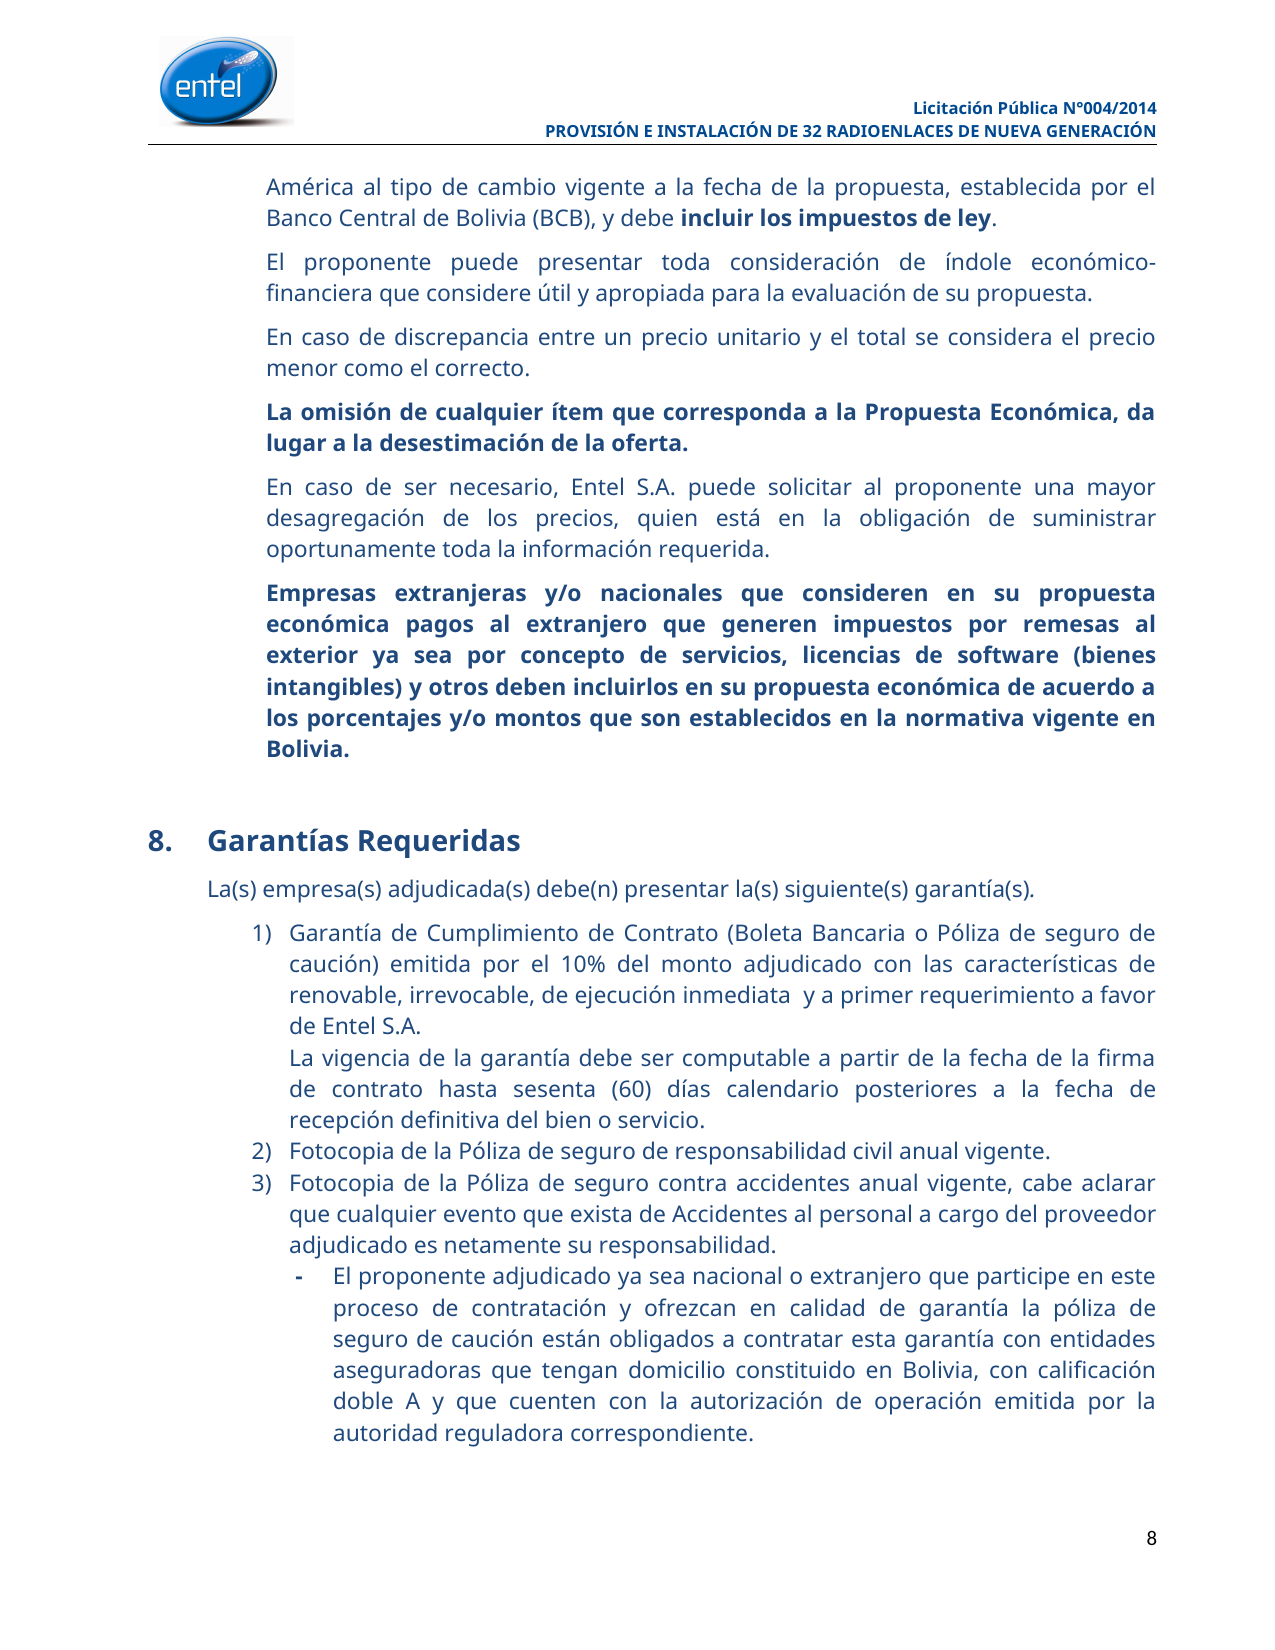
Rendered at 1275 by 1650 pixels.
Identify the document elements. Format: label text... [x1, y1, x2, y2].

text En caso de ser necesario, Entel S.A. puede solicitar al proponente una mayor desagregación de los precios, quien está en la obligación de suministrar oportunamente toda la información requerida. [266, 471, 1157, 564]
picture [159, 36, 295, 127]
text La omisión de cualquier ítem que corresponda a la Propuesta Económica, da lugar a la desestimación de la oferta. [266, 396, 1157, 458]
list El proponente adjudicado ya sea nacional o extranjero que participe en este proceso de contratación y ofrezcan en calidad de garantía la póliza de seguro de caución están obligados a contratar esta garantía con entidades aseguradoras que tengan domicilio constituido en Bolivia, con calificación doble A y que cuenten con la autorización de operación emitida por la autoridad reguladora correspondiente. [295, 1260, 1157, 1448]
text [266, 171, 1157, 233]
list Fotocopia de la Póliza de seguro contra accidentes anual vigente, cabe aclarar que cualquier evento que exista de Accidentes al personal a cargo del proveedor adjudicado es netamente su responsabilidad. [251, 1166, 1157, 1260]
list Garantías Requeridas [148, 821, 1157, 860]
list Fotocopia de la Póliza de seguro de responsabilidad civil anual vigente. [251, 1135, 1157, 1166]
text En caso de discrepancia entre un precio unitario y el total se considera el precio menor como el correcto. [266, 321, 1157, 383]
text El proponente puede presentar toda consideración de índole económico-financiera que considere útil y apropiada para la evaluación de su propuesta. [266, 246, 1157, 308]
text La vigencia de la garantía debe ser computable a partir de la fecha de la firma de contrato hasta sesenta (60) días calendario posteriores a la fecha de recepción definitiva del bien o servicio. [289, 1041, 1157, 1135]
text Empresas extranjeras y/o nacionales que consideren en su propuesta económica pagos al extranjero que generen impuestos por remesas al exterior ya sea por concepto de servicios, licencias de software (bienes intangibles) y otros deben incluirlos en su propuesta económica de acuerdo a los porcentajes y/o montos que son establecidos en la normativa vigente en Bolivia. [266, 577, 1157, 764]
text La(s) empresa(s) adjudicada(s) debe(n) presentar la(s) siguiente(s) garantía(s). [207, 873, 1157, 904]
list Garantía de Cumplimiento de Contrato (Boleta Bancaria o Póliza de seguro de caución) emitida por el 10% del monto adjudicado con las características de renovable, irrevocable, de ejecución inmediata y a primer requerimiento a favor de Entel S.A. [251, 916, 1157, 1041]
